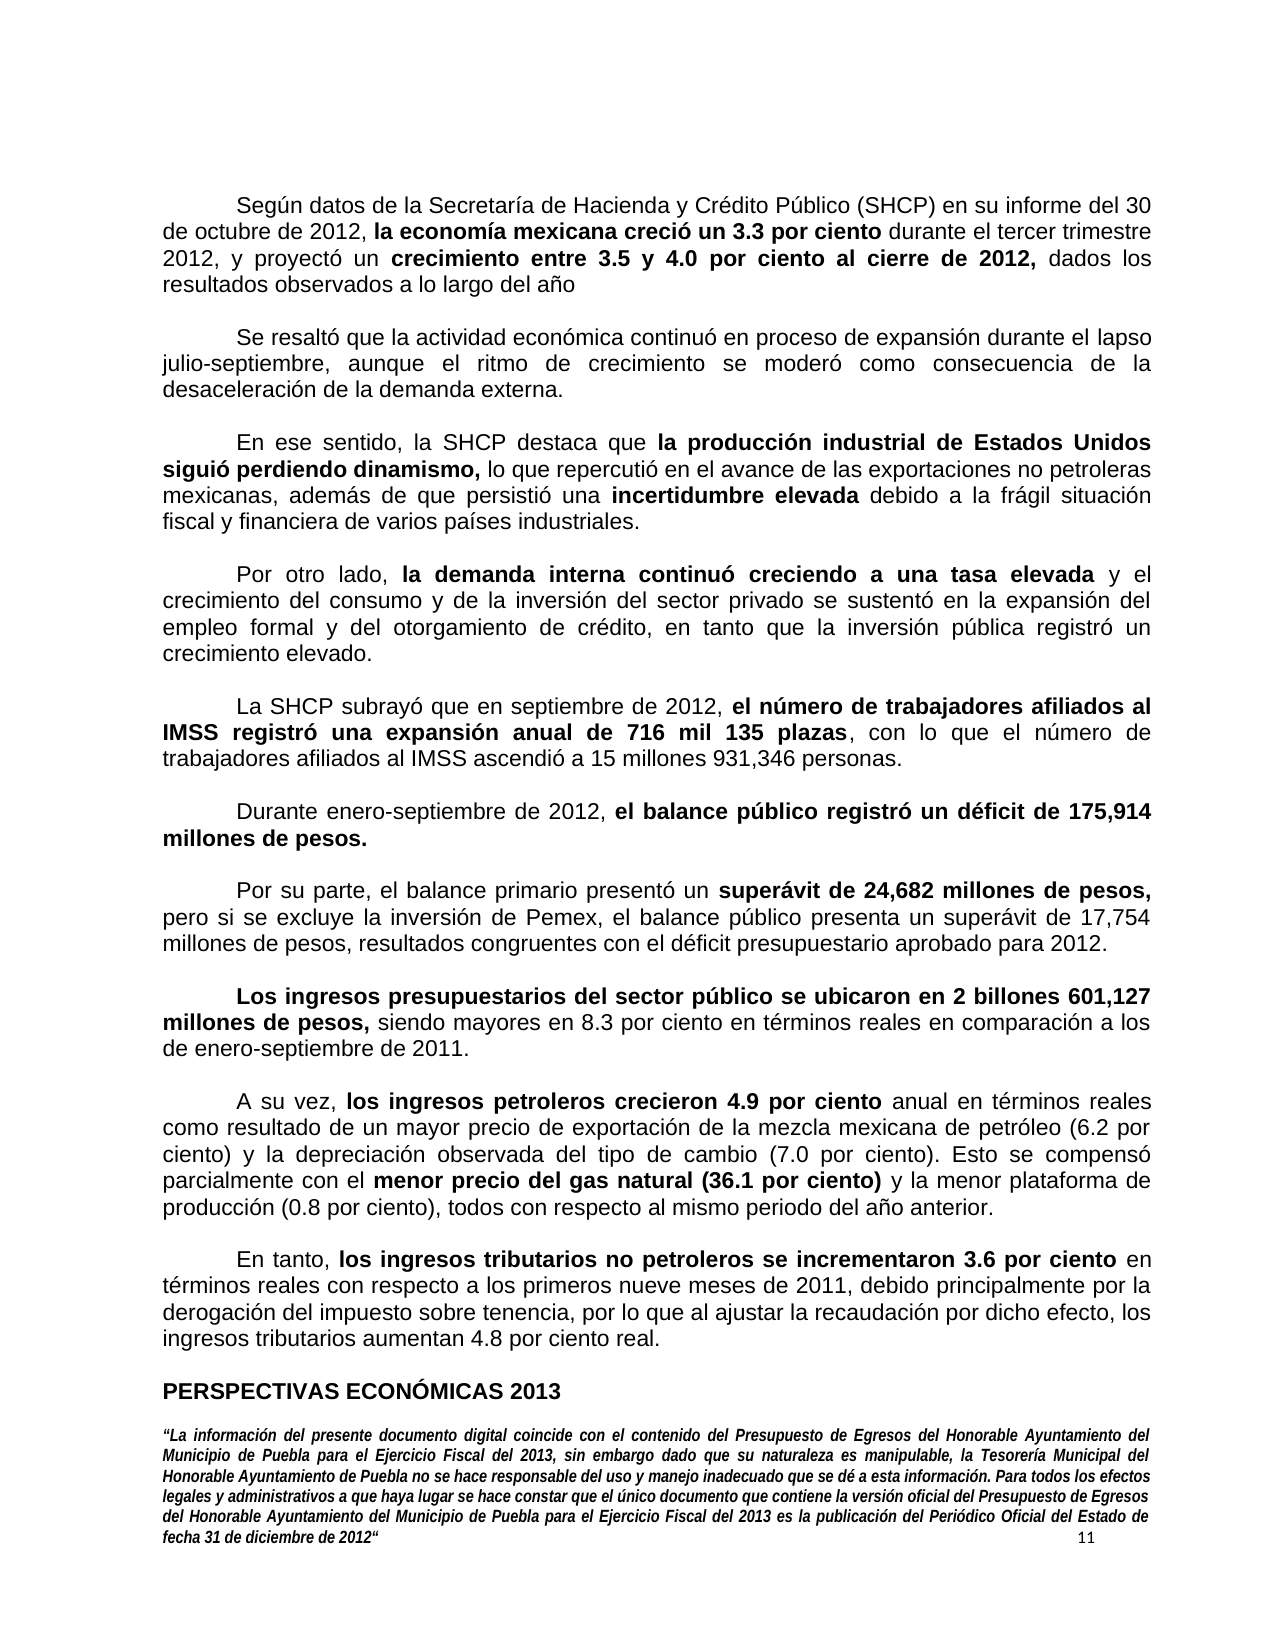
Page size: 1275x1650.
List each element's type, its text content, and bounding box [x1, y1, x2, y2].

text A su vez, los ingresos petroleros crecieron 4.9 por ciento anual en términos reales como resultado de un mayor precio de exportación de la mezcla mexicana de petróleo (6.2 por ciento) y la depreciación observada del tipo de cambio (7.0 por ciento). Esto se compensó parcialmente con el menor precio del gas natural (36.1 por ciento) y la menor plataforma de producción (0.8 por ciento), todos con respecto al mismo periodo del año anterior. [162, 1088, 1152, 1220]
text Según datos de la Secretaría de Hacienda y Crédito Público (SHCP) en su informe del 30 de octubre de 2012, la economía mexicana creció un 3.3 por ciento durante el tercer trimestre 2012, y proyectó un crecimiento entre 3.5 y 4.0 por ciento al cierre de 2012, dados los resultados observados a lo largo del año [162, 192, 1152, 297]
text En ese sentido, la SHCP destaca que la producción industrial de Estados Unidos siguió perdiendo dinamismo, lo que repercutió en el avance de las exportaciones no petroleras mexicanas, además de que persistió una incertidumbre elevada debido a la frágil situación fiscal y financiera de varios países industriales. [162, 429, 1152, 534]
text Durante enero-septiembre de 2012, el balance público registró un déficit de 175,914 millones de pesos. [162, 798, 1152, 851]
text Se resaltó que la actividad económica continuó en proceso de expansión durante el lapso julio-septiembre, aunque el ritmo de crecimiento se moderó como consecuencia de la desaceleración de la demanda externa. [162, 324, 1152, 403]
text En tanto, los ingresos tributarios no petroleros se incrementaron 3.6 por ciento en términos reales con respecto a los primeros nueve meses de 2011, debido principalmente por la derogación del impuesto sobre tenencia, por lo que al ajustar la recaudación por dicho efecto, los ingresos tributarios aumentan 4.8 por ciento real. [162, 1246, 1152, 1352]
text Los ingresos presupuestarios del sector público se ubicaron en 2 billones 601,127 millones de pesos, siendo mayores en 8.3 por ciento en términos reales en comparación a los de enero-septiembre de 2011. [162, 983, 1152, 1062]
text La SHCP subrayó que en septiembre de 2012, el número de trabajadores afiliados al IMSS registró una expansión anual de 716 mil 135 plazas, con lo que el número de trabajadores afiliados al IMSS ascendió a 15 millones 931,346 personas. [162, 693, 1152, 772]
text Por otro lado, la demanda interna continuó creciendo a una tasa elevada y el crecimiento del consumo y de la inversión del sector privado se sustentó en la expansión del empleo formal y del otorgamiento de crédito, en tanto que la inversión pública registró un crecimiento elevado. [162, 561, 1152, 666]
text Por su parte, el balance primario presentó un superávit de 24,682 millones de pesos, pero si se excluye la inversión de Pemex, el balance público presenta un superávit de 17,754 millones de pesos, resultados congruentes con el déficit presupuestario aprobado para 2012. [162, 877, 1152, 956]
text PERSPECTIVAS ECONÓMICAS 2013 [162, 1378, 1152, 1404]
